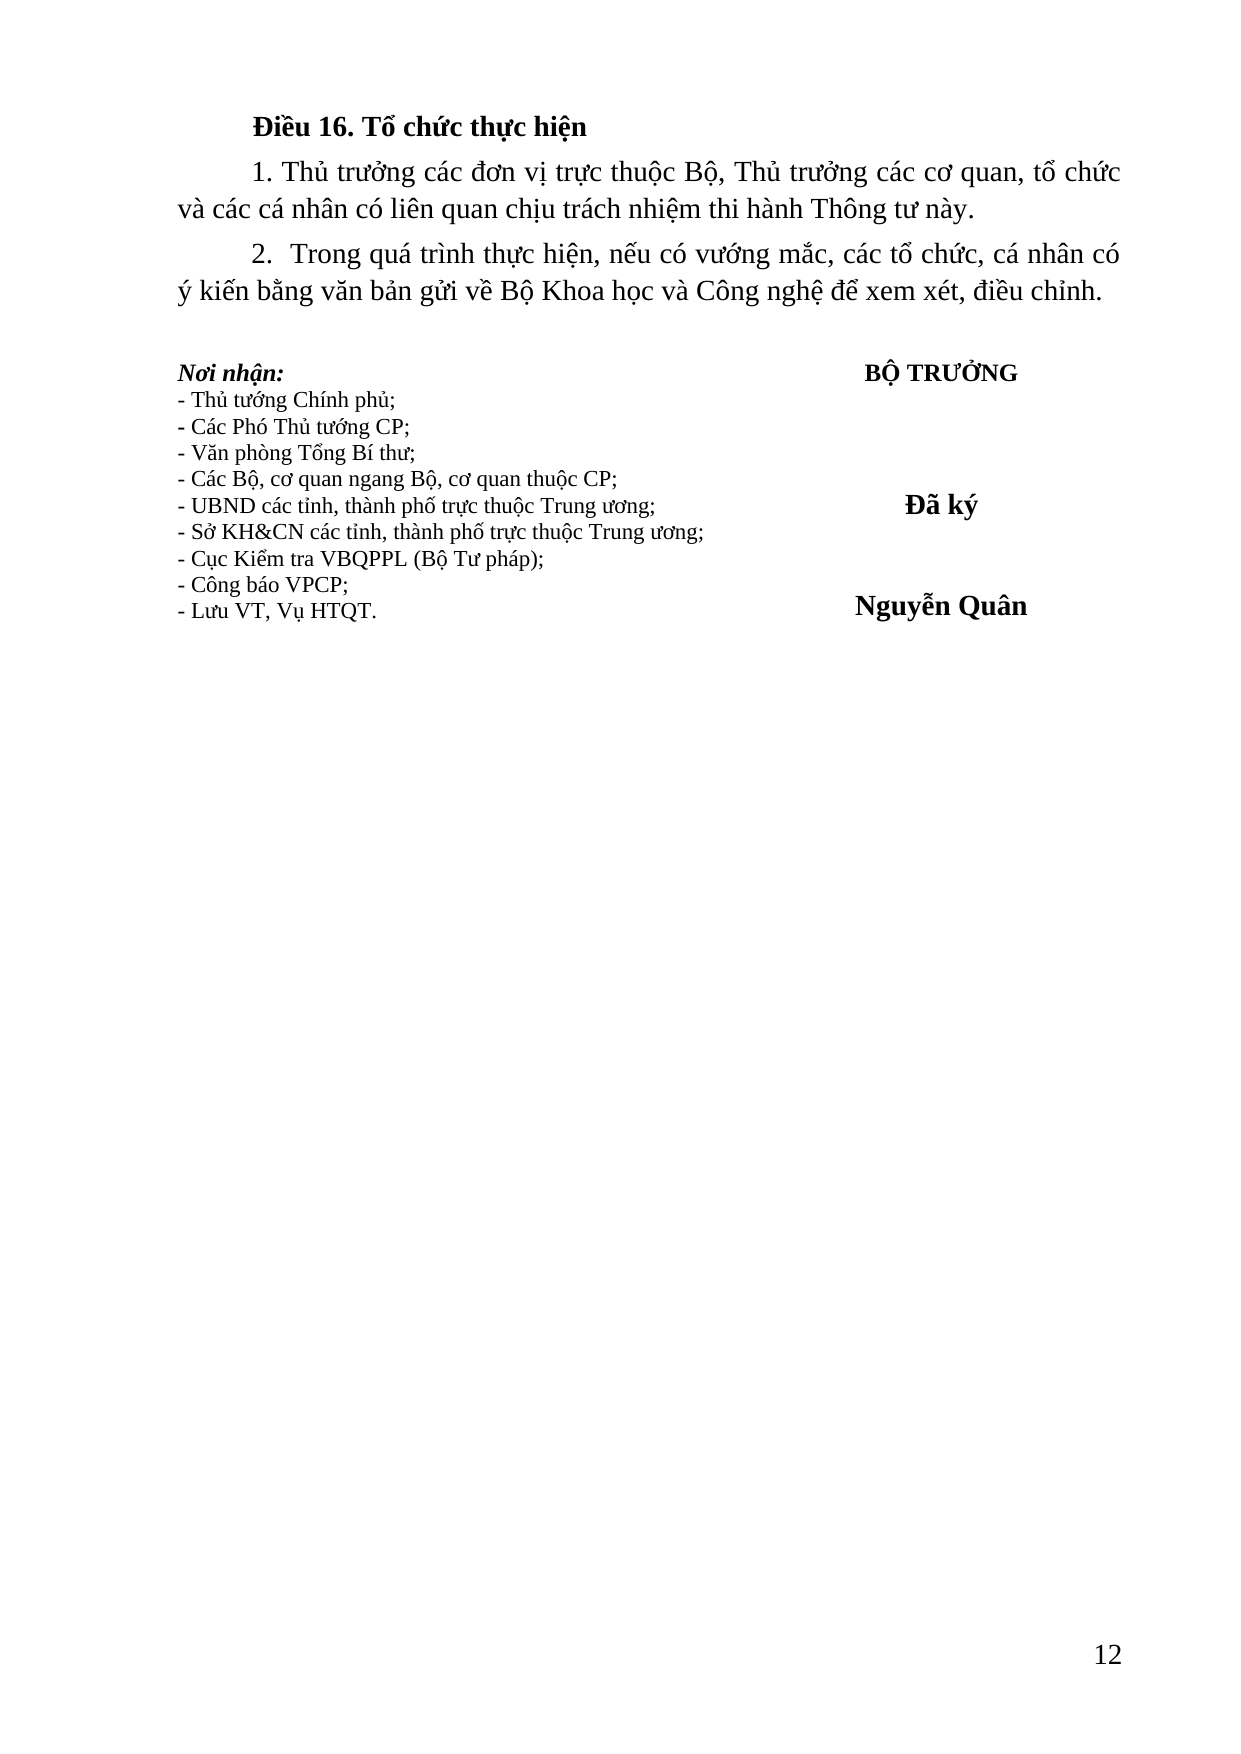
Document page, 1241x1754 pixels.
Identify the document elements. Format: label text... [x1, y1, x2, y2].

table_header Nơi nhận: - Thủ tướng Chính phủ; - Các Phó Thủ tướng CP; - Văn phòng Tổng Bí thư; - Các Bộ, cơ quan ngang Bộ, cơ quan thuộc CP; - UBND các tỉnh, thành phố trực thuộc Trung ương; - Sở KH&CN các tỉnh, thành phố trực thuộc Trung ương; - Cục Kiểm tra VBQPPL (Bộ Tư pháp); - Công báo VPCP; - Lưu VT, Vụ HTQT. [166, 358, 749, 624]
table_header BỘ TRƯỞNG Đã ký Nguyễn Quân [749, 358, 1133, 624]
text Điều 16. Tổ chức thực hiện [177, 109, 1122, 142]
text 1. Thủ trưởng các đơn vị trực thuộc Bộ, Thủ trưởng các cơ quan, tổ chức và các cá nhân có liên quan chịu trách nhiệm thi hành Thông tư này. [177, 154, 1122, 224]
text 2. Trong quá trình thực hiện, nếu có vướng mắc, các tổ chức, cá nhân có ý kiến bằng văn bản gửi về Bộ Khoa học và Công nghệ để xem xét, điều chỉnh. [177, 236, 1122, 306]
